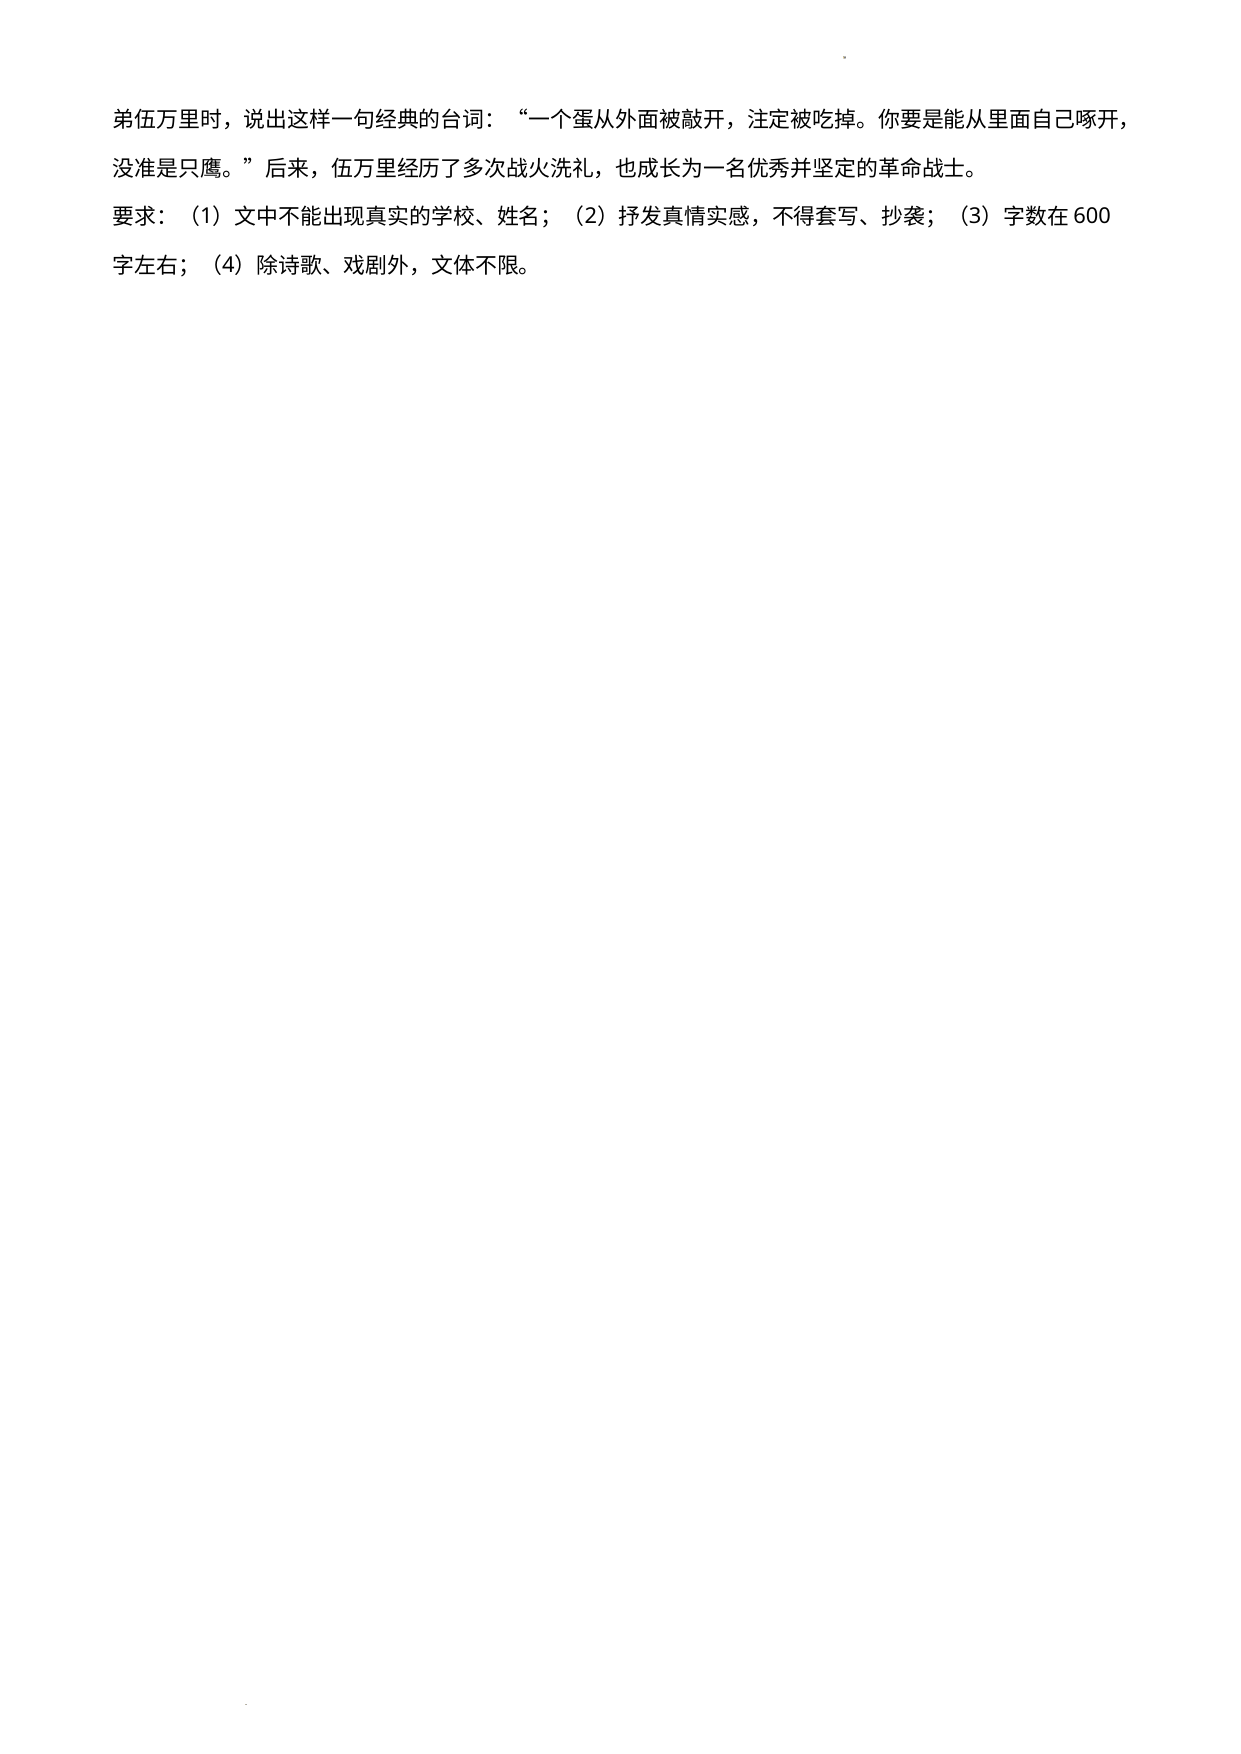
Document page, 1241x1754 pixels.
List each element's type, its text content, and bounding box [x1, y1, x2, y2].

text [112, 102, 1128, 183]
text 要求：（1）文中不能出现真实的学校、姓名；（2）抒发真情实感，不得套写、抄袭；（3）字数在600字左右；（4）除诗歌、戏剧外，文体不限。 [112, 199, 1128, 280]
